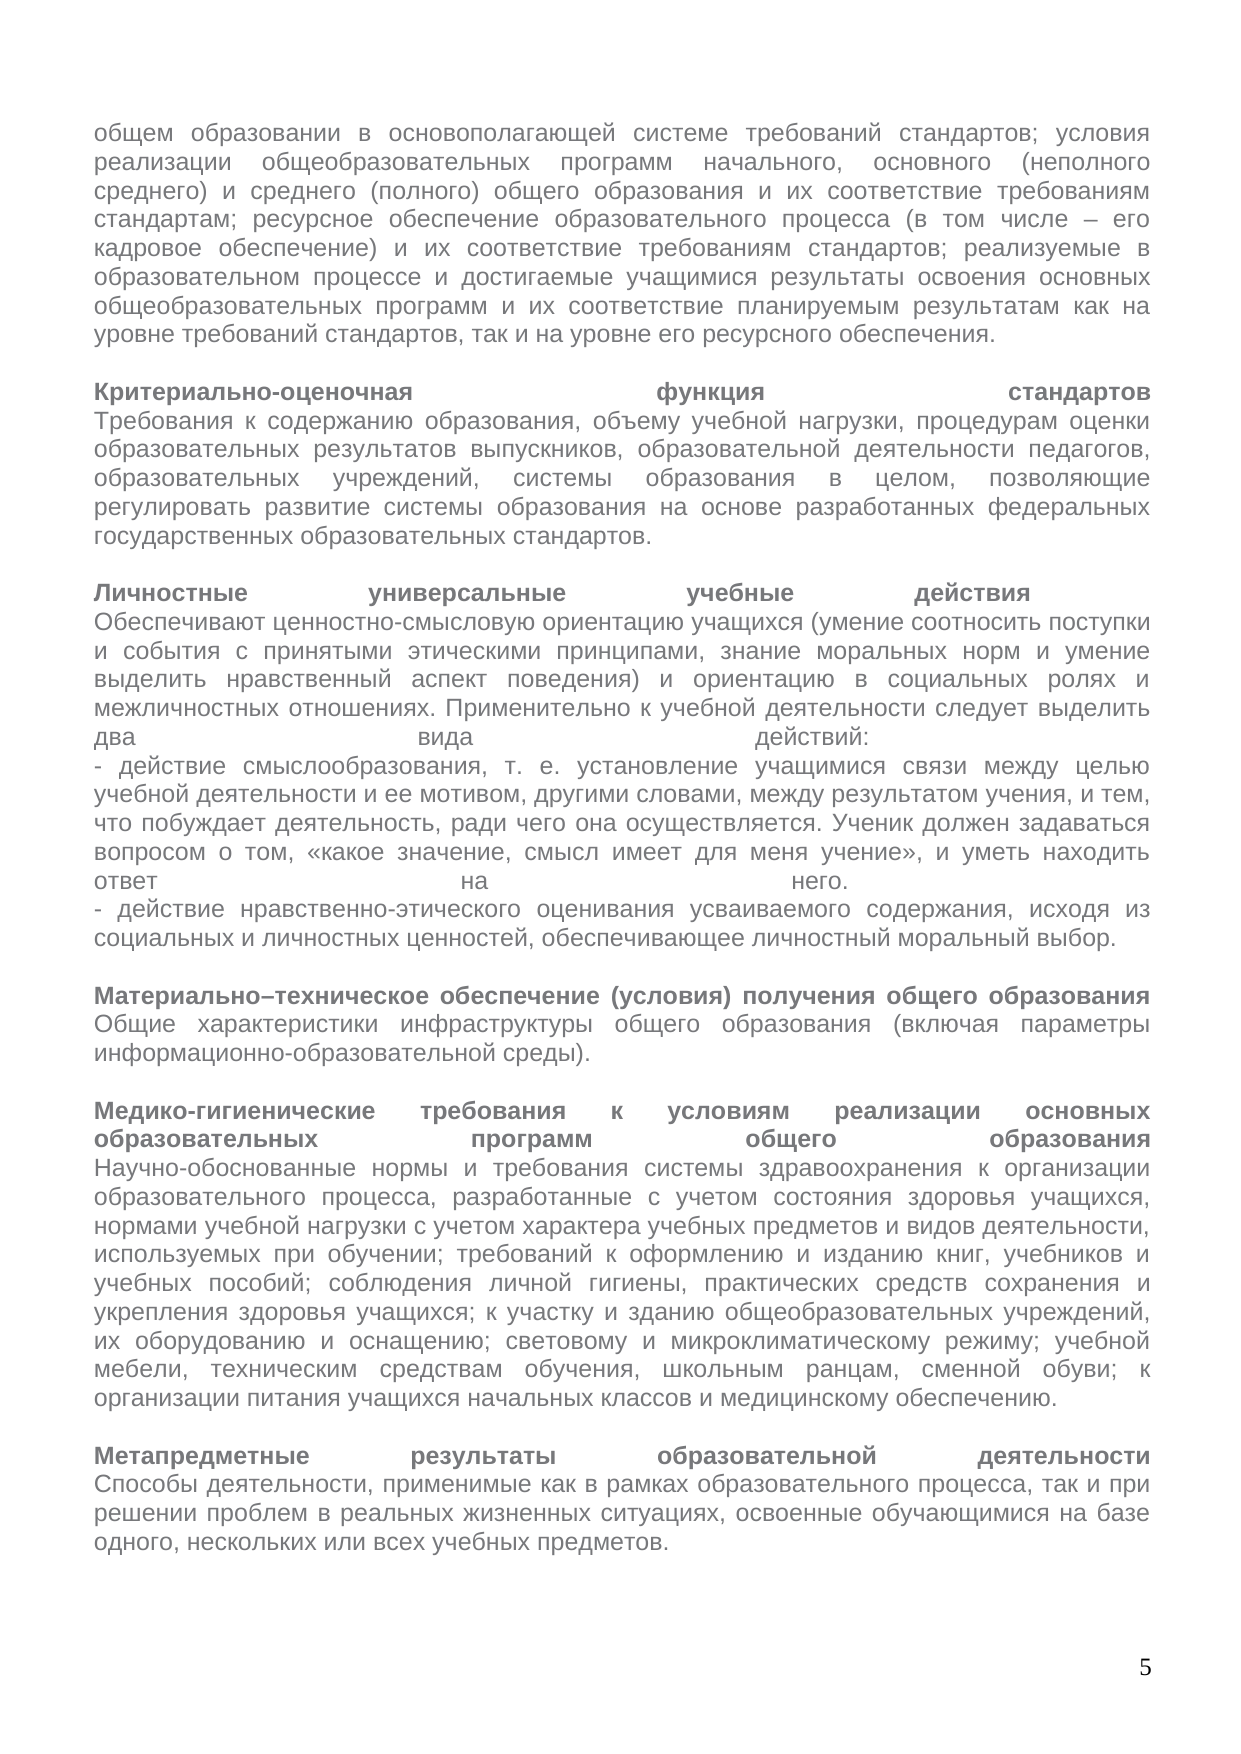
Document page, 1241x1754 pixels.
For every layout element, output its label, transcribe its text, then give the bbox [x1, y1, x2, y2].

text Материально–техническое обеспечение (условия) получения общего образования Общие характеристики инфраструктуры общего образования (включая параметры информационно-образовательной среды). [94, 981, 1152, 1067]
text Медико-гигиенические требования к условиям реализации основных образовательных программ общего образования Научно-обоснованные нормы и требования системы здравоохранения к организации образовательного процесса, разработанные с учетом состояния здоровья учащихся, нормами учебной нагрузки с учетом характера учебных предметов и видов деятельности, используемых при обучении; требований к оформлению и изданию книг, учебников и учебных пособий; соблюдения личной гигиены, практических средств сохранения и укрепления здоровья учащихся; к участку и зданию общеобразовательных учреждений, их оборудованию и оснащению; световому и микроклиматическому режиму; учебной мебели, техническим средствам обучения, школьным ранцам, сменной обуви; к организации питания учащихся начальных классов и медицинскому обеспечению. [94, 1096, 1152, 1412]
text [94, 118, 1152, 348]
text Критериально-оценочная функция стандартов Требования к содержанию образования, объему учебной нагрузки, процедурам оценки образовательных результатов выпускников, образовательной деятельности педагогов, образовательных учреждений, системы образования в целом, позволяющие регулировать развитие системы образования на основе разработанных федеральных государственных образовательных стандартов. [94, 377, 1152, 549]
text Личностные универсальные учебные действия Обеспечивают ценностно-смысловую ориентацию учащихся (умение соотносить поступки и события с принятыми этическими принципами, знание моральных норм и умение выделить нравственный аспект поведения) и ориентацию в социальных ролях и межличностных отношениях. Применительно к учебной деятельности следует выделить два вида действий: - действие смыслообразования, т. е. установление учащимися связи между целью учебной деятельности и ее мотивом, другими словами, между результатом учения, и тем, что побуждает деятельность, ради чего она осуществляется. Ученик должен задаваться вопросом о том, «какое значение, смысл имеет для меня учение», и уметь находить ответ на него. - действие нравственно-этического оценивания усваиваемого содержания, исходя из социальных и личностных ценностей, обеспечивающее личностный моральный выбор. [94, 578, 1152, 952]
text Метапредметные результаты образовательной деятельности Способы деятельности, применимые как в рамках образовательного процесса, так и при решении проблем в реальных жизненных ситуациях, освоенные обучающимися на базе одного, нескольких или всех учебных предметов. [94, 1441, 1152, 1556]
